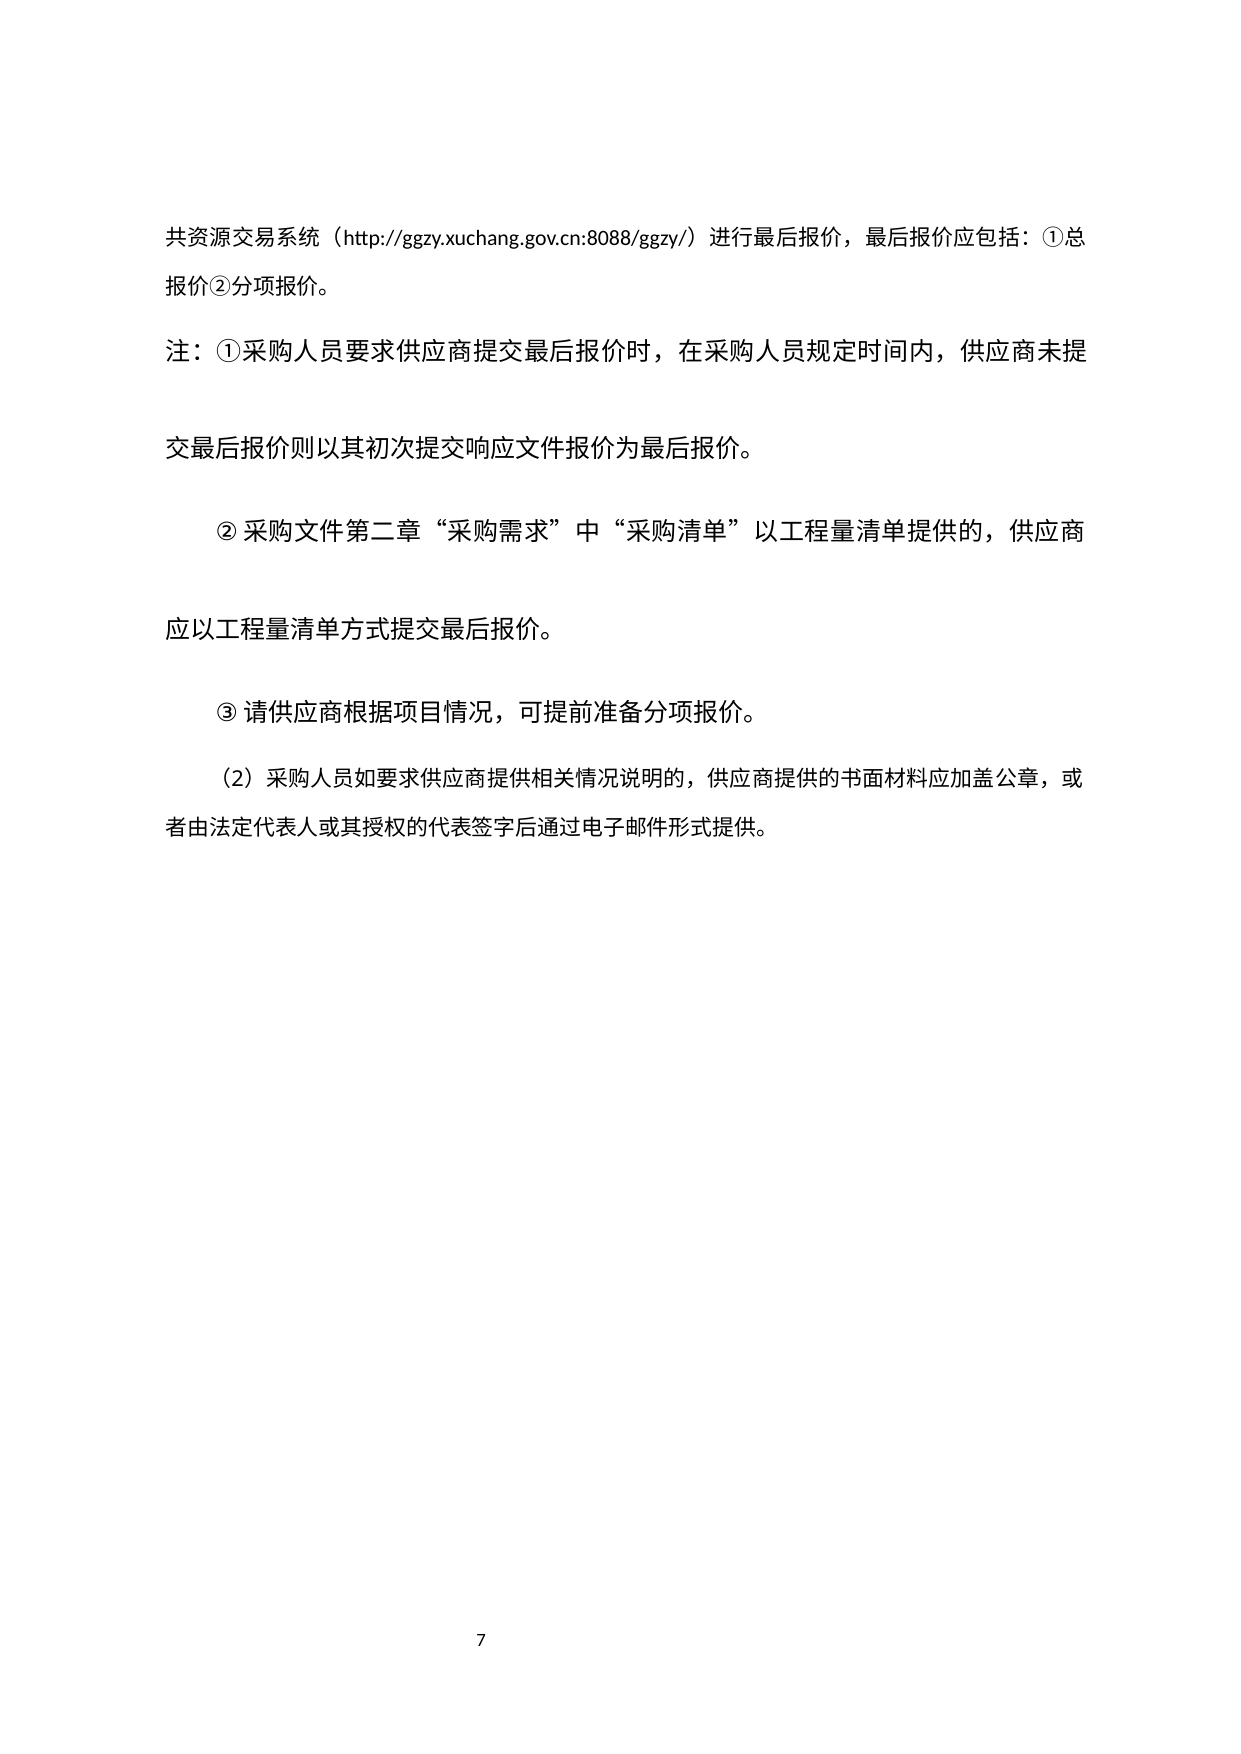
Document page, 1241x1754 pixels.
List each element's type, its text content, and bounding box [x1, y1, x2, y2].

text 注：①采购人员要求供应商提交最后报价时，在采购人员规定时间内，供应商未提交最后报价则以其初次提交响应文件报价为最后报价。 [165, 317, 1088, 479]
text ②采购文件第二章“采购需求”中“采购清单”以工程量清单提供的，供应商应以工程量清单方式提交最后报价。 [165, 497, 1088, 660]
text （2）采购人员如要求供应商提供相关情况说明的，供应商提供的书面材料应加盖公章，或者由法定代表人或其授权的代表签字后通过电子邮件形式提供。 [165, 761, 1087, 842]
text ③请供应商根据项目情况，可提前准备分项报价。 [165, 678, 1087, 743]
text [165, 219, 1087, 301]
